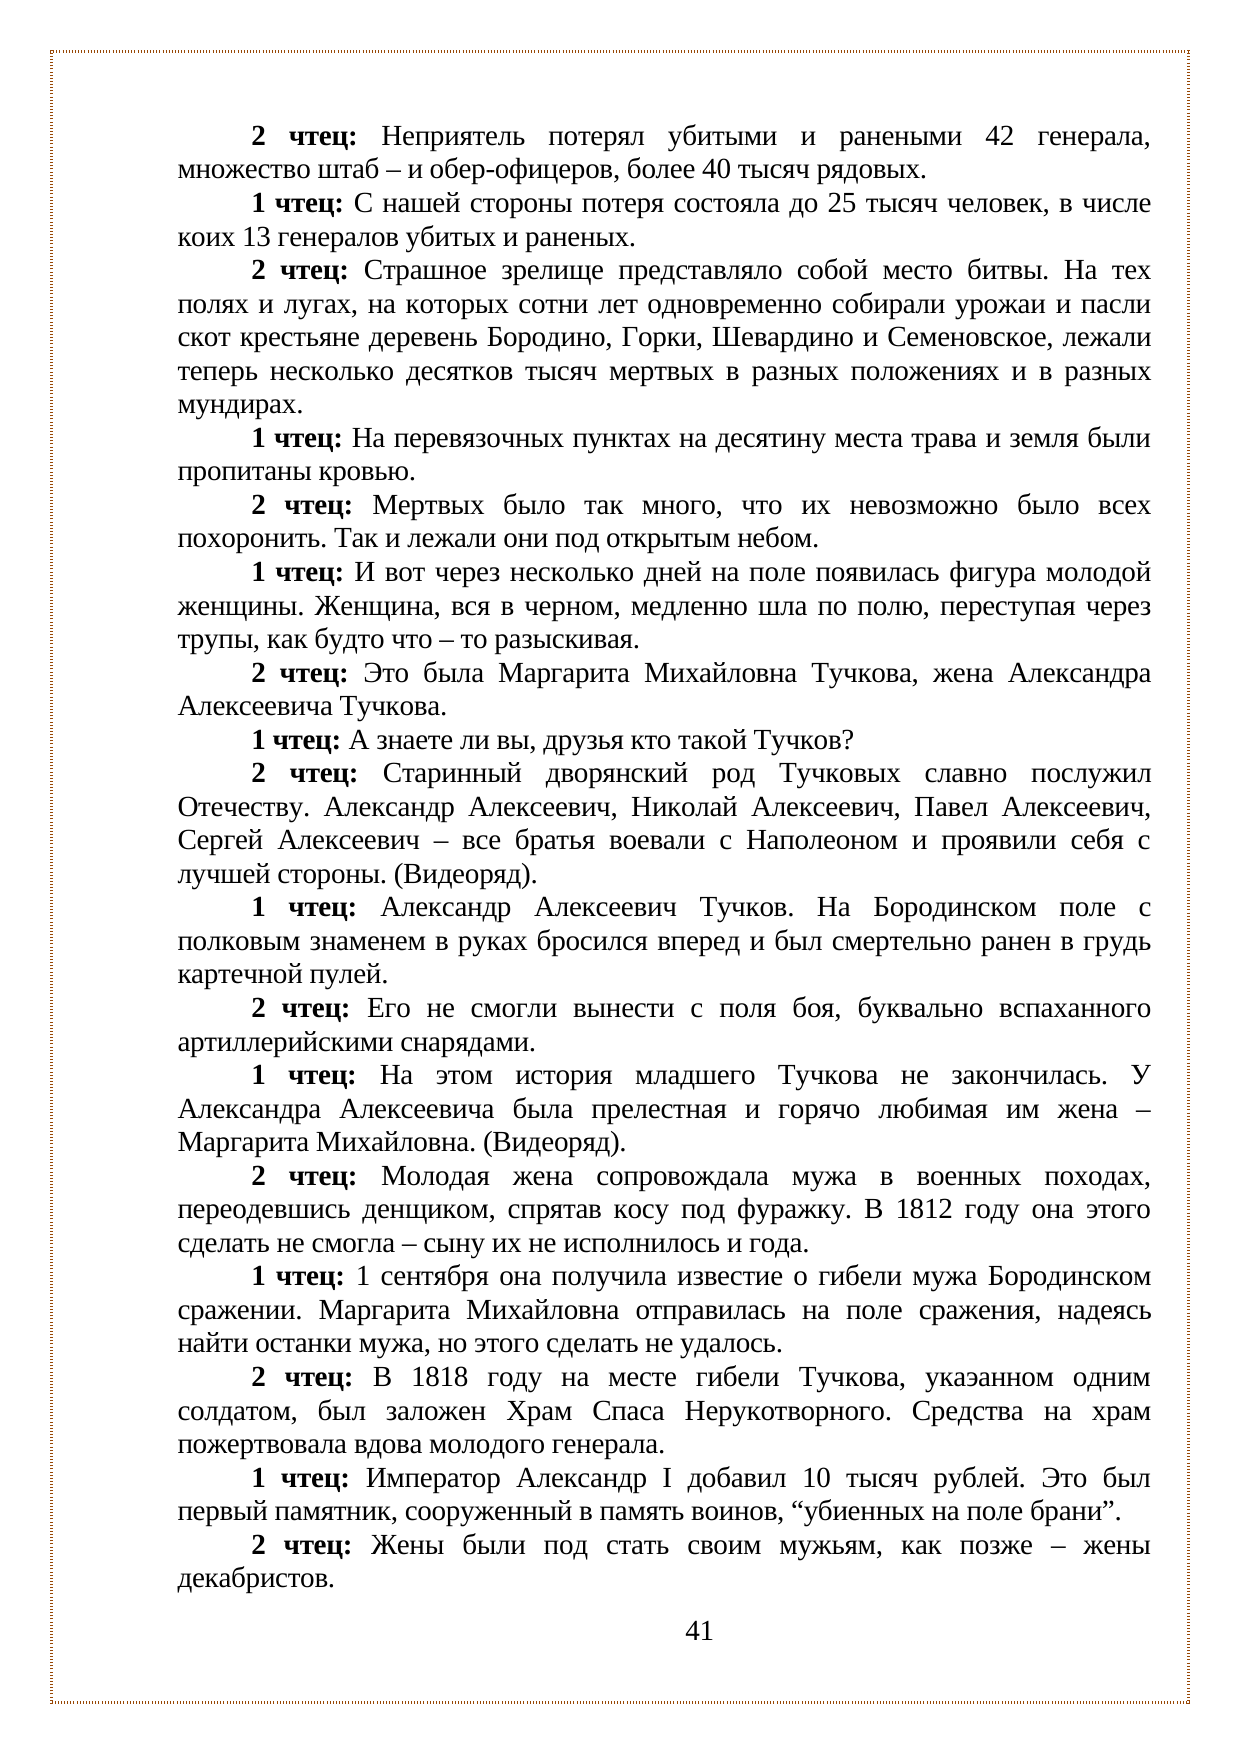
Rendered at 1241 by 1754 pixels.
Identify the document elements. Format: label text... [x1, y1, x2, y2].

text 2 чтец: Мертвых было так много, что их невозможно было всех похоронить. Так и лежали они под открытым небом. [177, 487, 1152, 554]
text 2 чтец: В 1818 году на месте гибели Тучкова, укаэанном одним солдатом, был заложен Храм Спаса Нерукотворного. Средства на храм пожертвовала вдова молодого генерала. [177, 1359, 1152, 1460]
text 1 чтец: Александр Алексеевич Тучков. На Бородинском поле с полковым знаменем в руках бросился вперед и был смертельно ранен в грудь картечной пулей. [177, 889, 1152, 990]
text 2 чтец: Жены были под стать своим мужьям, как позже – жены декабристов. [177, 1527, 1152, 1594]
text 1 чтец: 1 сентября она получила известие о гибели мужа Бородинском сражении. Маргарита Михайловна отправилась на поле сражения, надеясь найти останки мужа, но этого сделать не удалось. [177, 1258, 1152, 1359]
text 1 чтец: На перевязочных пунктах на десятину места трава и земля были пропитаны кровью. [177, 420, 1152, 487]
text 2 чтец: Страшное зрелище представляло собой место битвы. На тех полях и лугах, на которых сотни лет одновременно собирали урожаи и пасли скот крестьяне деревень Бородино, Горки, Шевардино и Семеновское, лежали теперь несколько десятков тысяч мертвых в разных положениях и в разных мундирах. [177, 252, 1152, 420]
text 2 чтец: Его не смогли вынести с поля боя, буквально вспаханного артиллерийскими снарядами. [177, 990, 1152, 1057]
text 1 чтец: Император Александр I добавил 10 тысяч рублей. Это был первый памятник, сооруженный в память воинов, “убиенных на поле брани”. [177, 1460, 1152, 1527]
text 2 чтец: Старинный дворянский род Тучковых славно послужил Отечеству. Александр Алексеевич, Николай Алексеевич, Павел Алексеевич, Сергей Алексеевич – все братья воевали с Наполеоном и проявили себя с лучшей стороны. (Видеоряд). [177, 755, 1152, 889]
text 1 чтец: С нашей стороны потеря состояла до 25 тысяч человек, в числе коих 13 генералов убитых и раненых. [177, 185, 1152, 252]
text 2 чтец: Молодая жена сопровождала мужа в военных походах, переодевшись денщиком, спрятав косу под фуражку. В 1812 году она этого сделать не смогла – сыну их не исполнилось и года. [177, 1158, 1152, 1258]
text 2 чтец: Неприятель потерял убитыми и ранеными 42 генерала, множество штаб – и обер-офицеров, более 40 тысяч рядовых. [177, 118, 1152, 185]
text 1 чтец: И вот через несколько дней на поле появилась фигура молодой женщины. Женщина, вся в черном, медленно шла по полю, переступая через трупы, как будто что – то разыскивая. [177, 554, 1152, 655]
text 2 чтец: Это была Маргарита Михайловна Тучкова, жена Александра Алексеевича Тучкова. [177, 655, 1152, 722]
text 1 чтец: А знаете ли вы, друзья кто такой Тучков? [177, 722, 1152, 755]
text 1 чтец: На этом история младшего Тучкова не закончилась. У Александра Алексеевича была прелестная и горячо любимая им жена – Маргарита Михайловна. (Видеоряд). [177, 1057, 1152, 1158]
